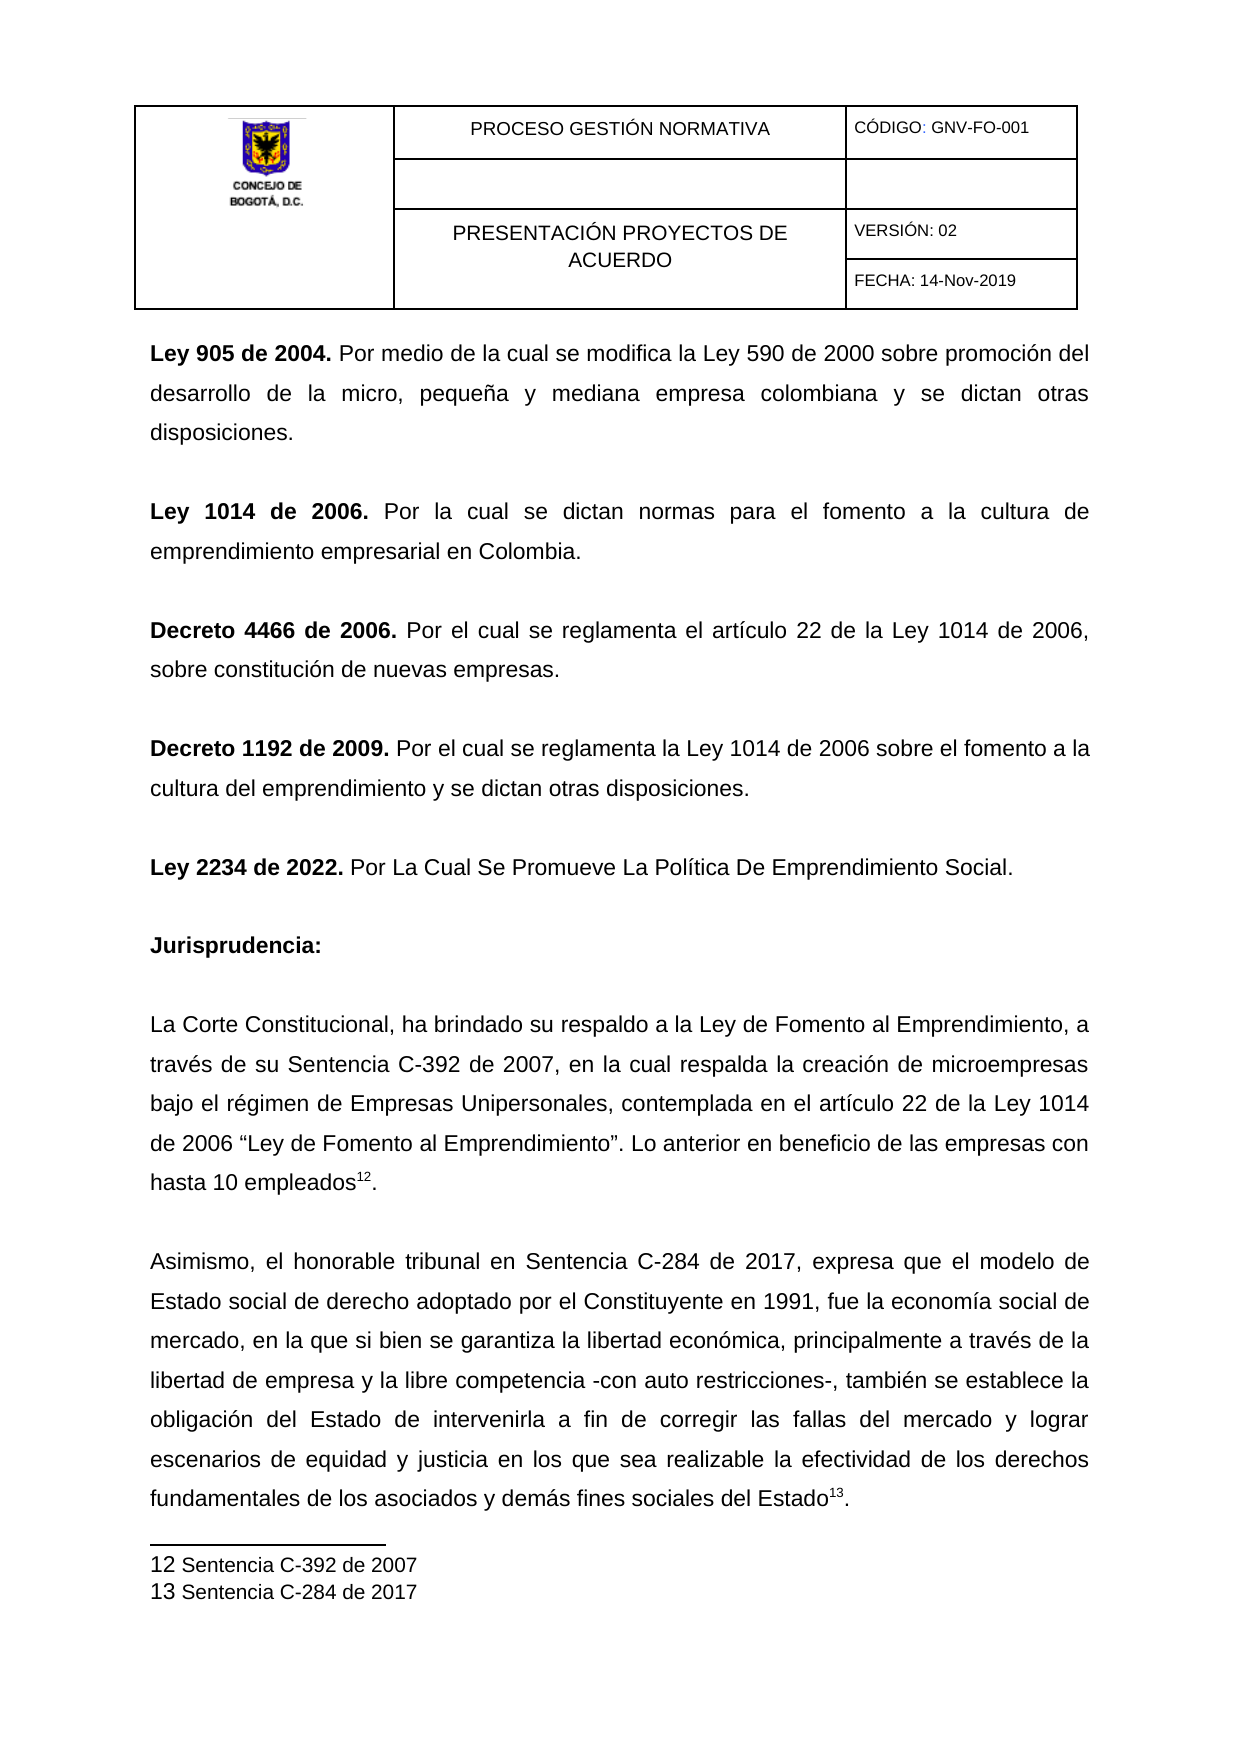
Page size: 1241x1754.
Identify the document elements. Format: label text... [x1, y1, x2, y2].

text Decreto 4466 de 2006. Por el cual se reglamenta el artículo 22 de la Ley 1014 de 2006, sobre constitución de nuevas empresas. [150, 617, 1090, 682]
text Ley 1014 de 2006. Por la cual se dictan normas para el fomento a la cultura de emprendimiento empresarial en Colombia. [150, 498, 1090, 564]
text La Corte Constitucional, ha brindado su respaldo a la Ley de Fomento al Emprendimiento, a través de su Sentencia C-392 de 2007, en la cual respalda la creación de microempresas bajo el régimen de Empresas Unipersonales, contemplada en el artículo 22 de la Ley 1014 de 2006 “Ley de Fomento al Emprendimiento”. Lo anterior en beneficio de las empresas con hasta 10 empleados. [150, 1011, 1090, 1196]
text Ley 2234 de 2022. Por La Cual Se Promueve La Política De Emprendimiento Social. [150, 853, 1090, 880]
text Jurisprudencia: [150, 932, 1090, 959]
text Decreto 1192 de 2009. Por el cual se reglamenta la Ley 1014 de 2006 sobre el fomento a la cultura del emprendimiento y se dictan otras disposiciones. [150, 735, 1090, 801]
text Asimismo, el honorable tribunal en Sentencia C-284 de 2017, expresa que el modelo de Estado social de derecho adoptado por el Constituyente en 1991, fue la economía social de mercado, en la que si bien se garantiza la libertad económica, principalmente a través de la libertad de empresa y la libre competencia -con auto restricciones-, también se establece la obligación del Estado de intervenirla a fin de corregir las fallas del mercado y lograr escenarios de equidad y justicia en los que sea realizable la efectividad de los derechos fundamentales de los asociados y demás fines sociales del Estado. [150, 1248, 1090, 1511]
picture [227, 117, 307, 211]
text Ley 905 de 2004. Por medio de la cual se modifica la Ley 590 de 2000 sobre promoción del desarrollo de la micro, pequeña y mediana empresa colombiana y se dictan otras disposiciones. [150, 340, 1090, 446]
